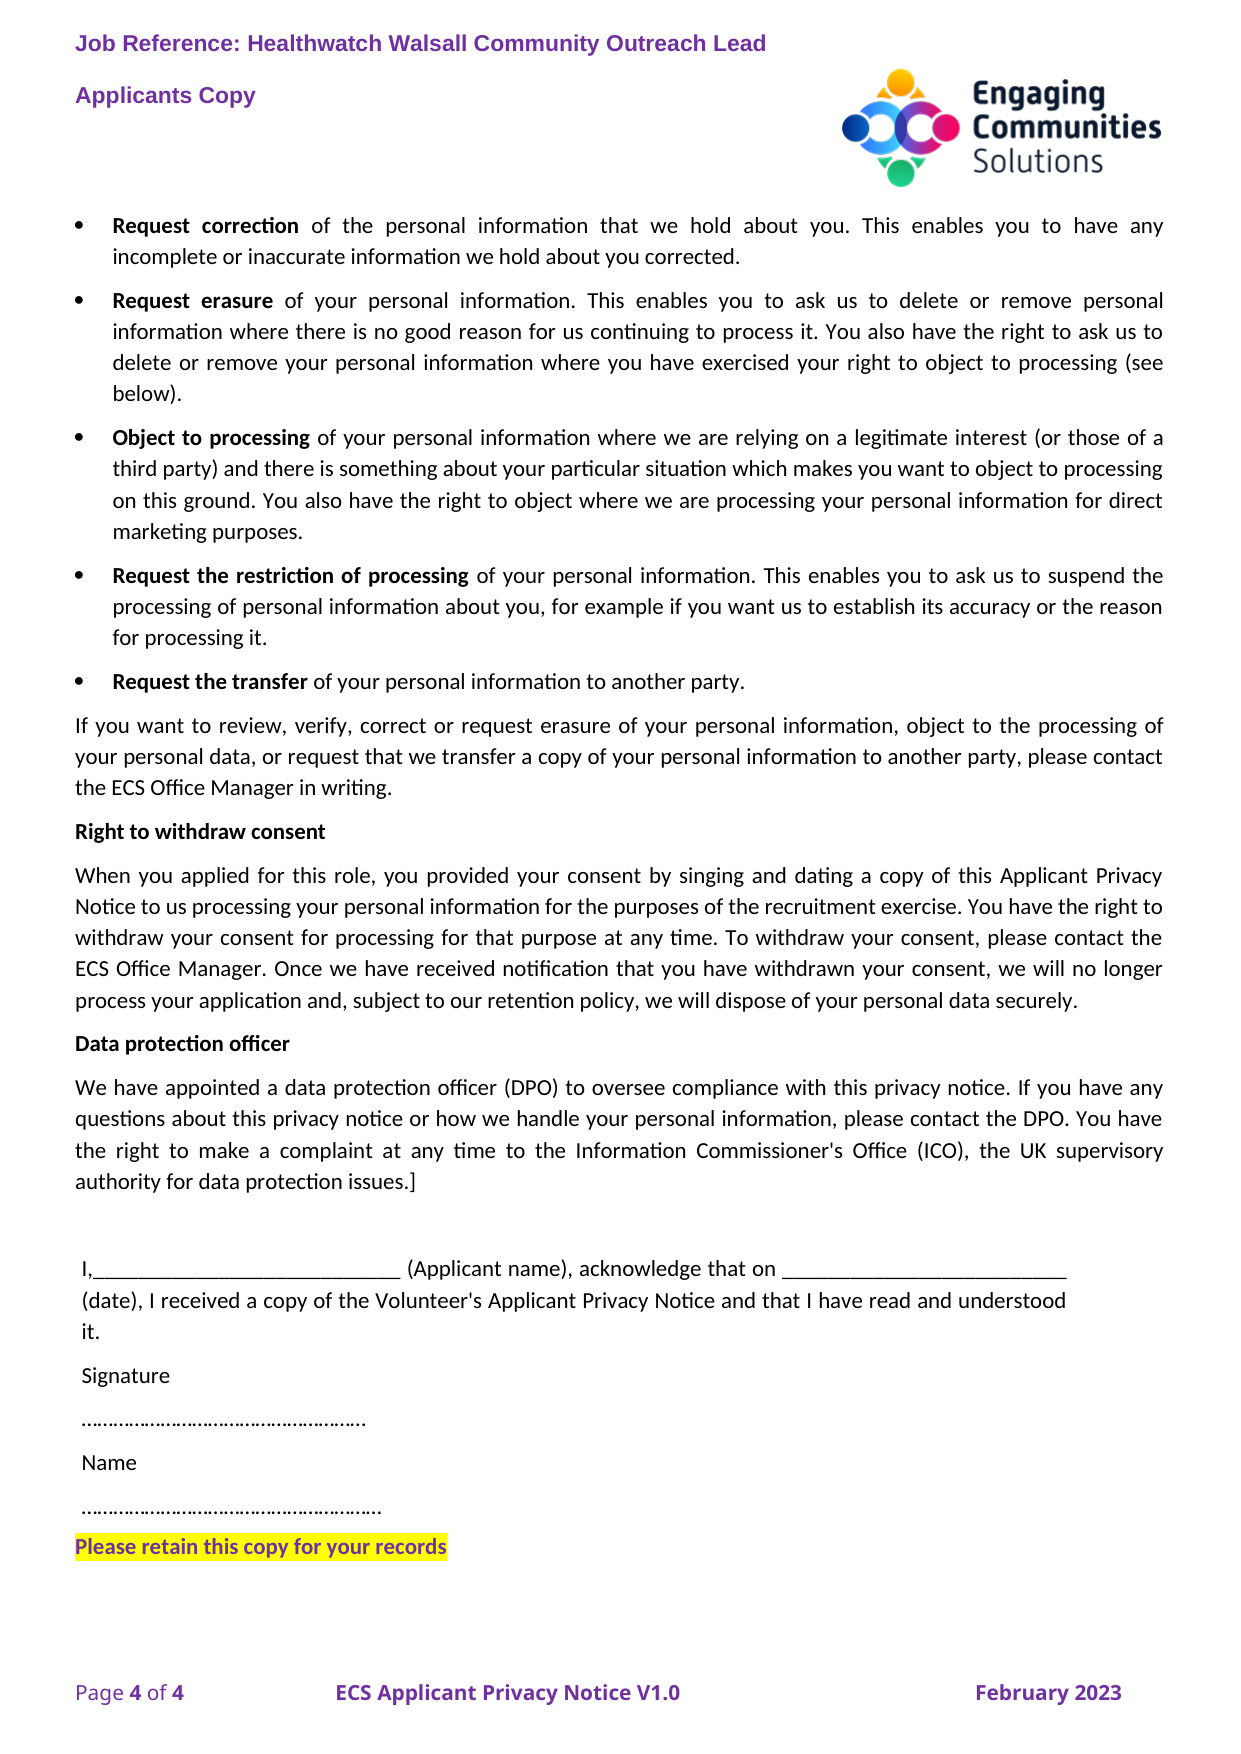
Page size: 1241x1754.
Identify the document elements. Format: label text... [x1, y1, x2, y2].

text Please retain this copy for your records [75, 1532, 1165, 1561]
text Request the restriction of processing of your personal information. This enables you to ask us to suspend the processing of personal information about you, for example if you want us to establish its accuracy or the reason for processing it. [75, 557, 1165, 651]
text Request correction of the personal information that we hold about you. This enables you to have any incomplete or inaccurate information we hold about you corrected. [75, 207, 1165, 270]
text If you want to review, verify, correct or request erasure of your personal information, object to the processing of your personal data, or request that we transfer a copy of your personal information to another party, please contact the ECS Office Manager in writing. [75, 707, 1165, 801]
table_cell Name [70, 1445, 1080, 1489]
text Request the transfer of your personal information to another party. [75, 664, 1165, 695]
picture [837, 65, 1166, 192]
text Request erasure of your personal information. This enables you to ask us to delete or remove personal information where there is no good reason for us continuing to process it. You also have the right to ask us to delete or remove your personal information where you have exercised your right to object to processing (see below). [75, 282, 1165, 407]
table_header I,___________________________ (Applicant name), acknowledge that on _________________________ (date), I received a copy of the Volunteer's Applicant Privacy Notice and that I have read and understood it. [70, 1251, 1080, 1357]
title Right to withdraw consent [75, 814, 1165, 845]
text When you applied for this role, you provided your consent by singing and dating a copy of this Applicant Privacy Notice to us processing your personal information for the purposes of the recruitment exercise. You have the right to withdraw your consent for processing for that purpose at any time. To withdraw your consent, please contact the ECS Office Manager. Once we have received notification that you have withdrawn your consent, we will no longer process your application and, subject to our retention policy, we will dispose of your personal data securely. [75, 857, 1165, 1014]
table_cell Signature ……………………………………………… [70, 1358, 1080, 1445]
text We have appointed a data protection officer (DPO) to oversee compliance with this privacy notice. If you have any questions about this privacy notice or how we handle your personal information, please contact the DPO. You have the right to make a complaint at any time to the Information Commissioner's Office (ICO), the UK supervisory authority for data protection issues.] [75, 1070, 1165, 1195]
table_cell ………………………………………………… [70, 1489, 1080, 1532]
title Data protection officer [75, 1026, 1165, 1057]
text Object to processing of your personal information where we are relying on a legitimate interest (or those of a third party) and there is something about your particular situation which makes you want to object to processing on this ground. You also have the right to object where we are processing your personal information for direct marketing purposes. [75, 420, 1165, 545]
